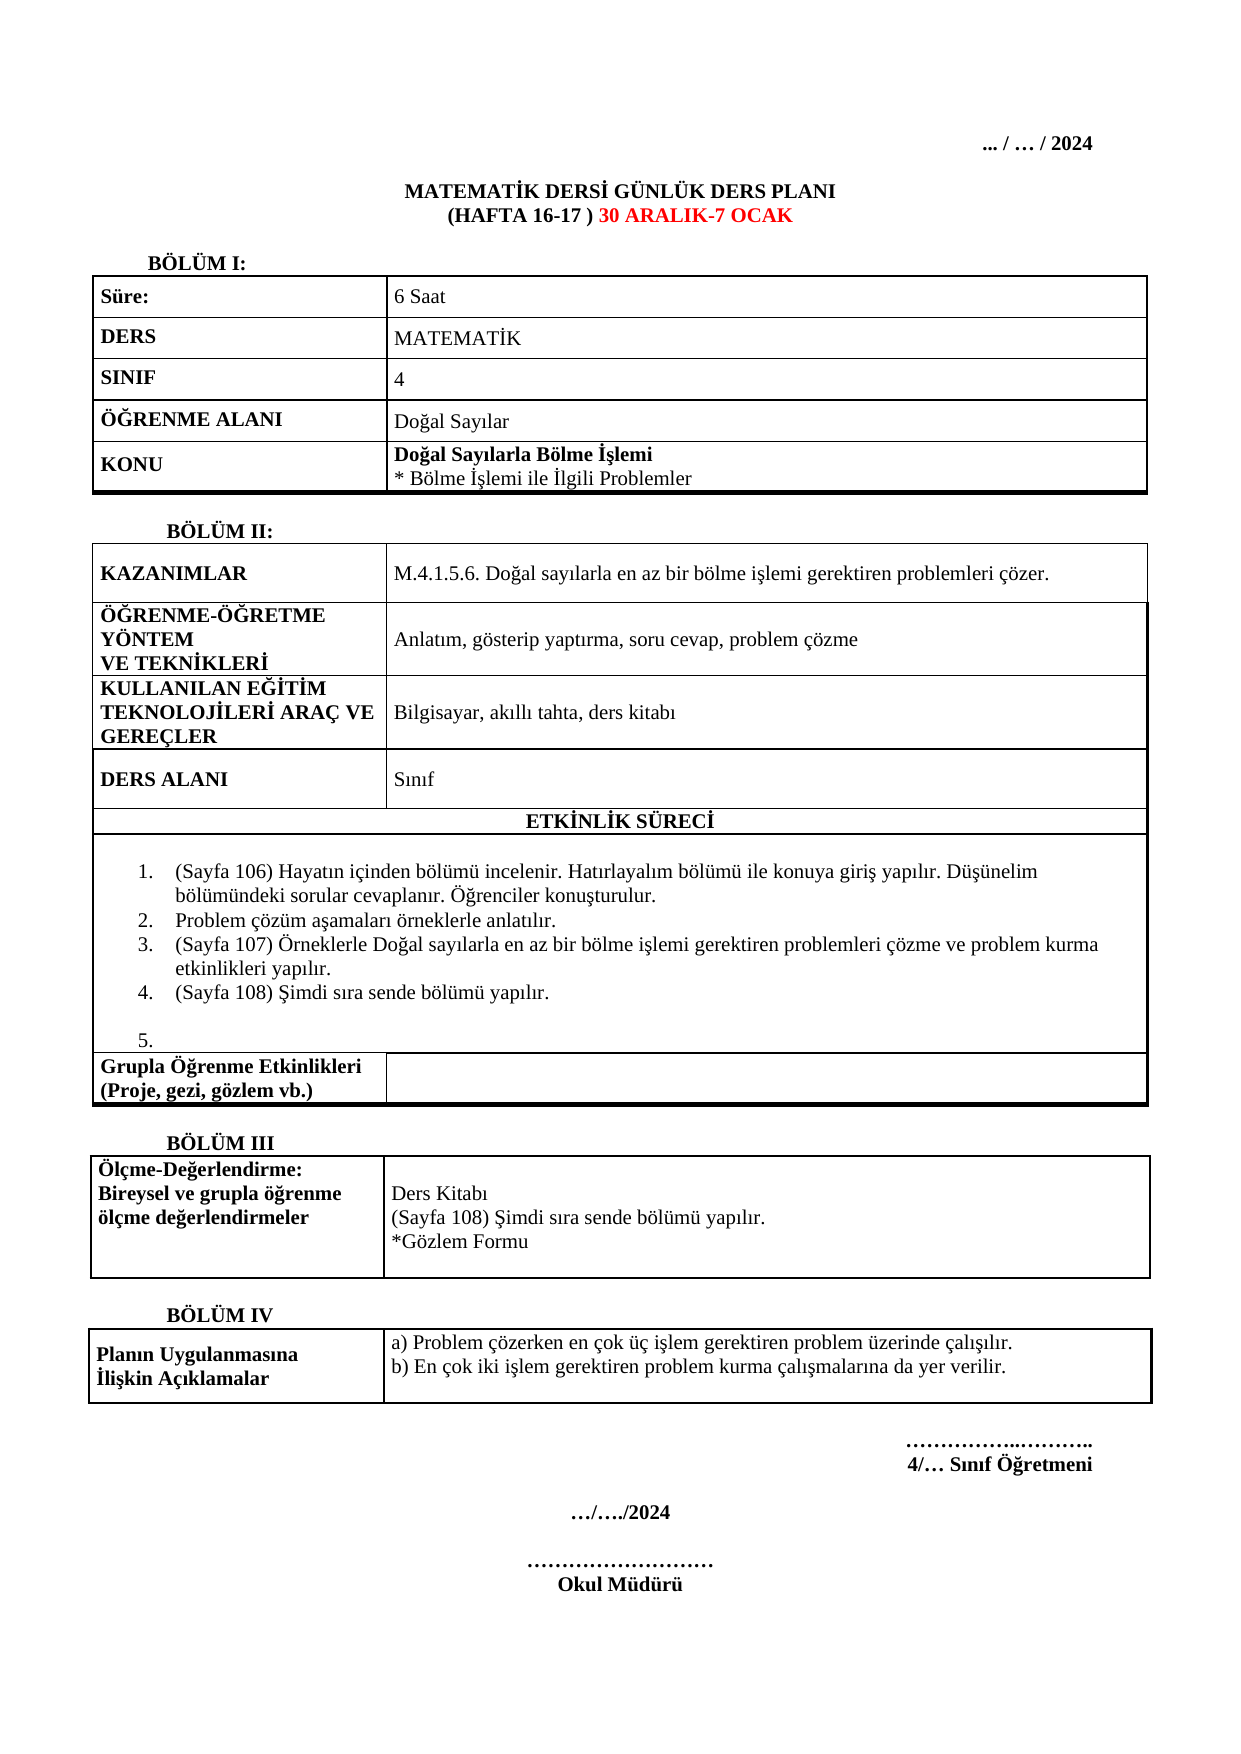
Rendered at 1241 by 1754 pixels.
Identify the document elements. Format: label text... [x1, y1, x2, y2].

table_header Ders Kitabı (Sayfa 108) Şimdi sıra sende bölümü yapılır. *Gözlem Formu [385, 1157, 1149, 1277]
table_cell ÖĞRENME ALANI [94, 401, 386, 441]
text (HAFTA 16-17 ) 30 ARALIK-7 OCAK [148, 203, 1092, 227]
table_cell DERS [94, 318, 386, 358]
table_cell Doğal Sayılar [388, 401, 1146, 441]
table_cell MATEMATİK [388, 318, 1146, 358]
table_cell SINIF [94, 359, 386, 399]
table_cell ÖĞRENME-ÖĞRETME YÖNTEM VE TEKNİKLERİ [93, 603, 386, 675]
table_cell Anlatım, gösterip yaptırma, soru cevap, problem çözme [387, 603, 1146, 675]
table_cell KULLANILAN EĞİTİM TEKNOLOJİLERİ ARAÇ VE GEREÇLER [93, 676, 386, 748]
table_cell KONU [94, 442, 386, 490]
table_header Süre: [94, 277, 386, 317]
table_cell 4 [388, 359, 1146, 399]
text ... / … / 2024 [148, 131, 1092, 155]
table_cell ETKİNLİK SÜRECİ [94, 809, 1146, 833]
text MATEMATİK DERSİ GÜNLÜK DERS PLANI [148, 179, 1092, 203]
text ……………..……….. [148, 1428, 1092, 1452]
table_cell DERS ALANI [94, 750, 386, 808]
table_cell (Sayfa 106) Hayatın içinden bölümü incelenir. Hatırlayalım bölümü ile konuya giriş yapılır. Düşünelim bölümündeki sorular cevaplanır. Öğrenciler konuşturulur. Problem çözüm aşamaları örneklerle anlatılır. (Sayfa 107) Örneklerle Doğal sayılarla en az bir bölme işlemi gerektiren problemleri çözme ve problem kurma etkinlikleri yapılır. (Sayfa 108) Şimdi sıra sende bölümü yapılır. [94, 835, 1146, 1052]
table_cell [387, 1054, 1146, 1102]
text BÖLÜM II: [148, 519, 1092, 543]
table_header a) Problem çözerken en çok üç işlem gerektiren problem üzerinde çalışılır. b) En çok iki işlem gerektiren problem kurma çalışmalarına da yer verilir. [385, 1330, 1150, 1402]
table_header KAZANIMLAR [93, 544, 386, 602]
table_cell Sınıf [387, 750, 1146, 808]
table_header 6 Saat [388, 277, 1146, 317]
text ……………………… [148, 1548, 1092, 1572]
subtitle BÖLÜM III [148, 1131, 1092, 1155]
text 4/… Sınıf Öğretmeni [148, 1452, 1092, 1476]
table_cell Doğal Sayılarla Bölme İşlemi * Bölme İşlemi ile İlgili Problemler [388, 442, 1146, 490]
table_header Planın Uygulanmasına İlişkin Açıklamalar [90, 1330, 383, 1402]
text BÖLÜM I: [148, 251, 1092, 275]
text Okul Müdürü [148, 1572, 1092, 1596]
table_header M.4.1.5.6. Doğal sayılarla en az bir bölme işlemi gerektiren problemleri çözer. [387, 544, 1147, 602]
table_header Ölçme-Değerlendirme: Bireysel ve grupla öğrenme ölçme değerlendirmeler [92, 1157, 383, 1277]
table_cell Grupla Öğrenme Etkinlikleri (Proje, gezi, gözlem vb.) [94, 1053, 386, 1102]
text …/…./2024 [148, 1500, 1092, 1524]
table_cell Bilgisayar, akıllı tahta, ders kitabı [387, 676, 1146, 748]
subtitle BÖLÜM IV [148, 1303, 1092, 1327]
